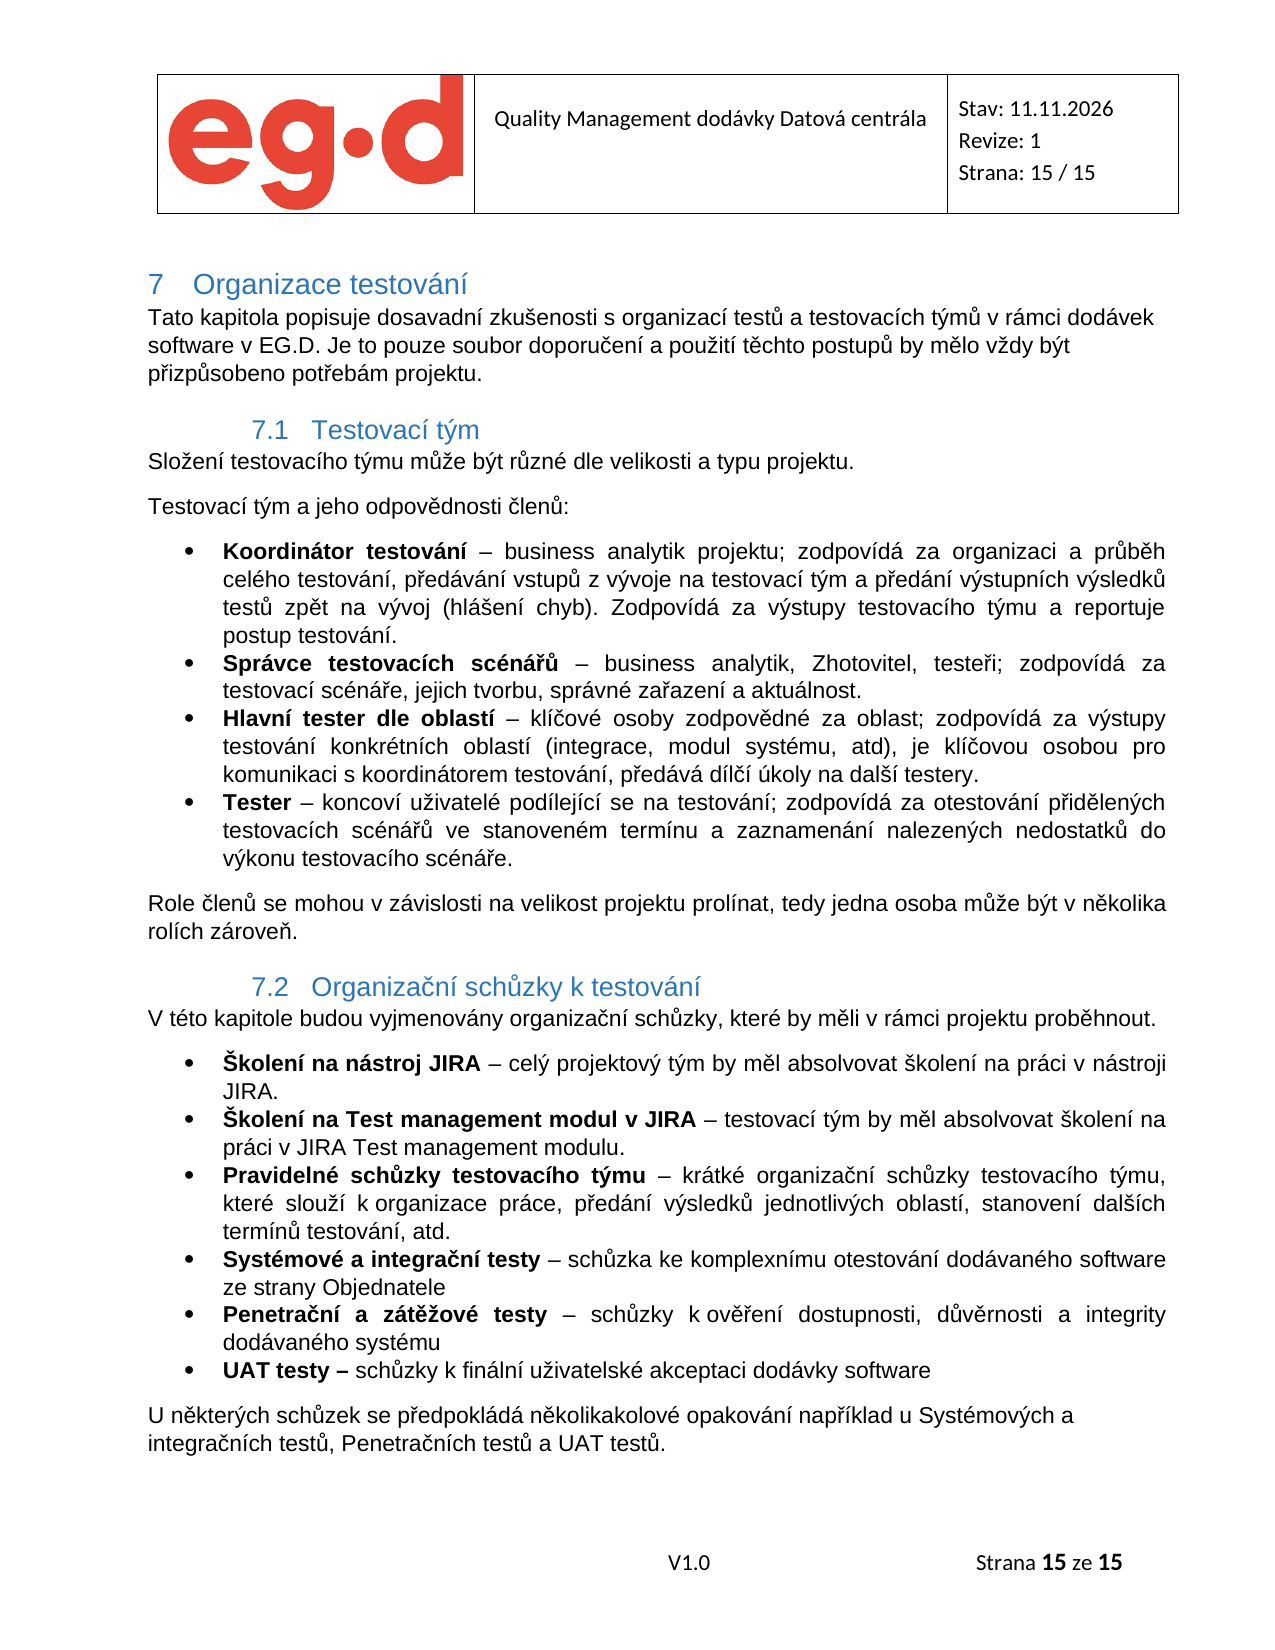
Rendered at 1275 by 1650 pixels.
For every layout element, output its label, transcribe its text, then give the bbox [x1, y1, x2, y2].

text Organizační schůzky k testování [251, 971, 1166, 1003]
text Testovací tým a jeho odpovědnosti členů: [148, 493, 1166, 519]
list Pravidelné schůzky testovacího týmu – krátké organizační schůzky testovacího týmu, které slouží k organizace práce, předání výsledků jednotlivých oblastí, stanovení dalších termínů testování, atd. [185, 1162, 1166, 1244]
text Testovací tým [251, 414, 1166, 445]
list Koordinátor testování – business analytik projektu; zodpovídá za organizaci a průběh celého testování, předávání vstupů z vývoje na testovací tým a předání výstupních výsledků testů zpět na vývoj (hlášení chyb). Zodpovídá za výstupy testovacího týmu a reportuje postup testování. [185, 538, 1166, 648]
text Složení testovacího týmu může být různé dle velikosti a typu projektu. [148, 448, 1166, 474]
list Hlavní tester dle oblastí – klíčové osoby zodpovědné za oblast; zodpovídá za výstupy testování konkrétních oblastí (integrace, modul systému, atd), je klíčovou osobou pro komunikaci s koordinátorem testování, předává dílčí úkoly na další testery. [185, 705, 1166, 787]
text U některých schůzek se předpokládá několikakolové opakování například u Systémových a integračních testů, Penetračních testů a UAT testů. [148, 1402, 1166, 1457]
picture [168, 75, 464, 210]
text V této kapitole budou vyjmenovány organizační schůzky, které by měli v rámci projektu proběhnout. [148, 1005, 1166, 1031]
list UAT testy – schůzky k finální uživatelské akceptaci dodávky software [185, 1357, 1166, 1384]
list Tester – koncoví uživatelé podílející se na testování; zodpovídá za otestování přidělených testovacích scénářů ve stanoveném termínu a zaznamenání nalezených nedostatků do výkonu testovacího scénáře. [185, 789, 1166, 871]
list Správce testovacích scénářů – business analytik, Zhotovitel, testeři; zodpovídá za testovací scénáře, jejich tvorbu, správné zařazení a aktuálnost. [185, 649, 1166, 704]
list Školení na Test management modul v JIRA – testovací tým by měl absolvovat školení na práci v JIRA Test management modulu. [185, 1106, 1166, 1160]
text Organizace testování [148, 267, 1166, 301]
list Systémové a integrační testy – schůzka ke komplexnímu otestování dodávaného software ze strany Objednatele [185, 1246, 1166, 1300]
list Školení na nástroj JIRA – celý projektový tým by měl absolvovat školení na práci v nástroji JIRA. [185, 1050, 1166, 1104]
list Penetrační a zátěžové testy – schůzky k ověření dostupnosti, důvěrnosti a integrity dodávaného systému [185, 1301, 1166, 1356]
text Role členů se mohou v závislosti na velikost projektu prolínat, tedy jedna osoba může být v několika rolích zároveň. [148, 889, 1166, 944]
text Tato kapitola popisuje dosavadní zkušenosti s organizací testů a testovacích týmů v rámci dodávek software v EG.D. Je to pouze soubor doporučení a použití těchto postupů by mělo vždy být přizpůsobeno potřebám projektu. [148, 303, 1166, 387]
